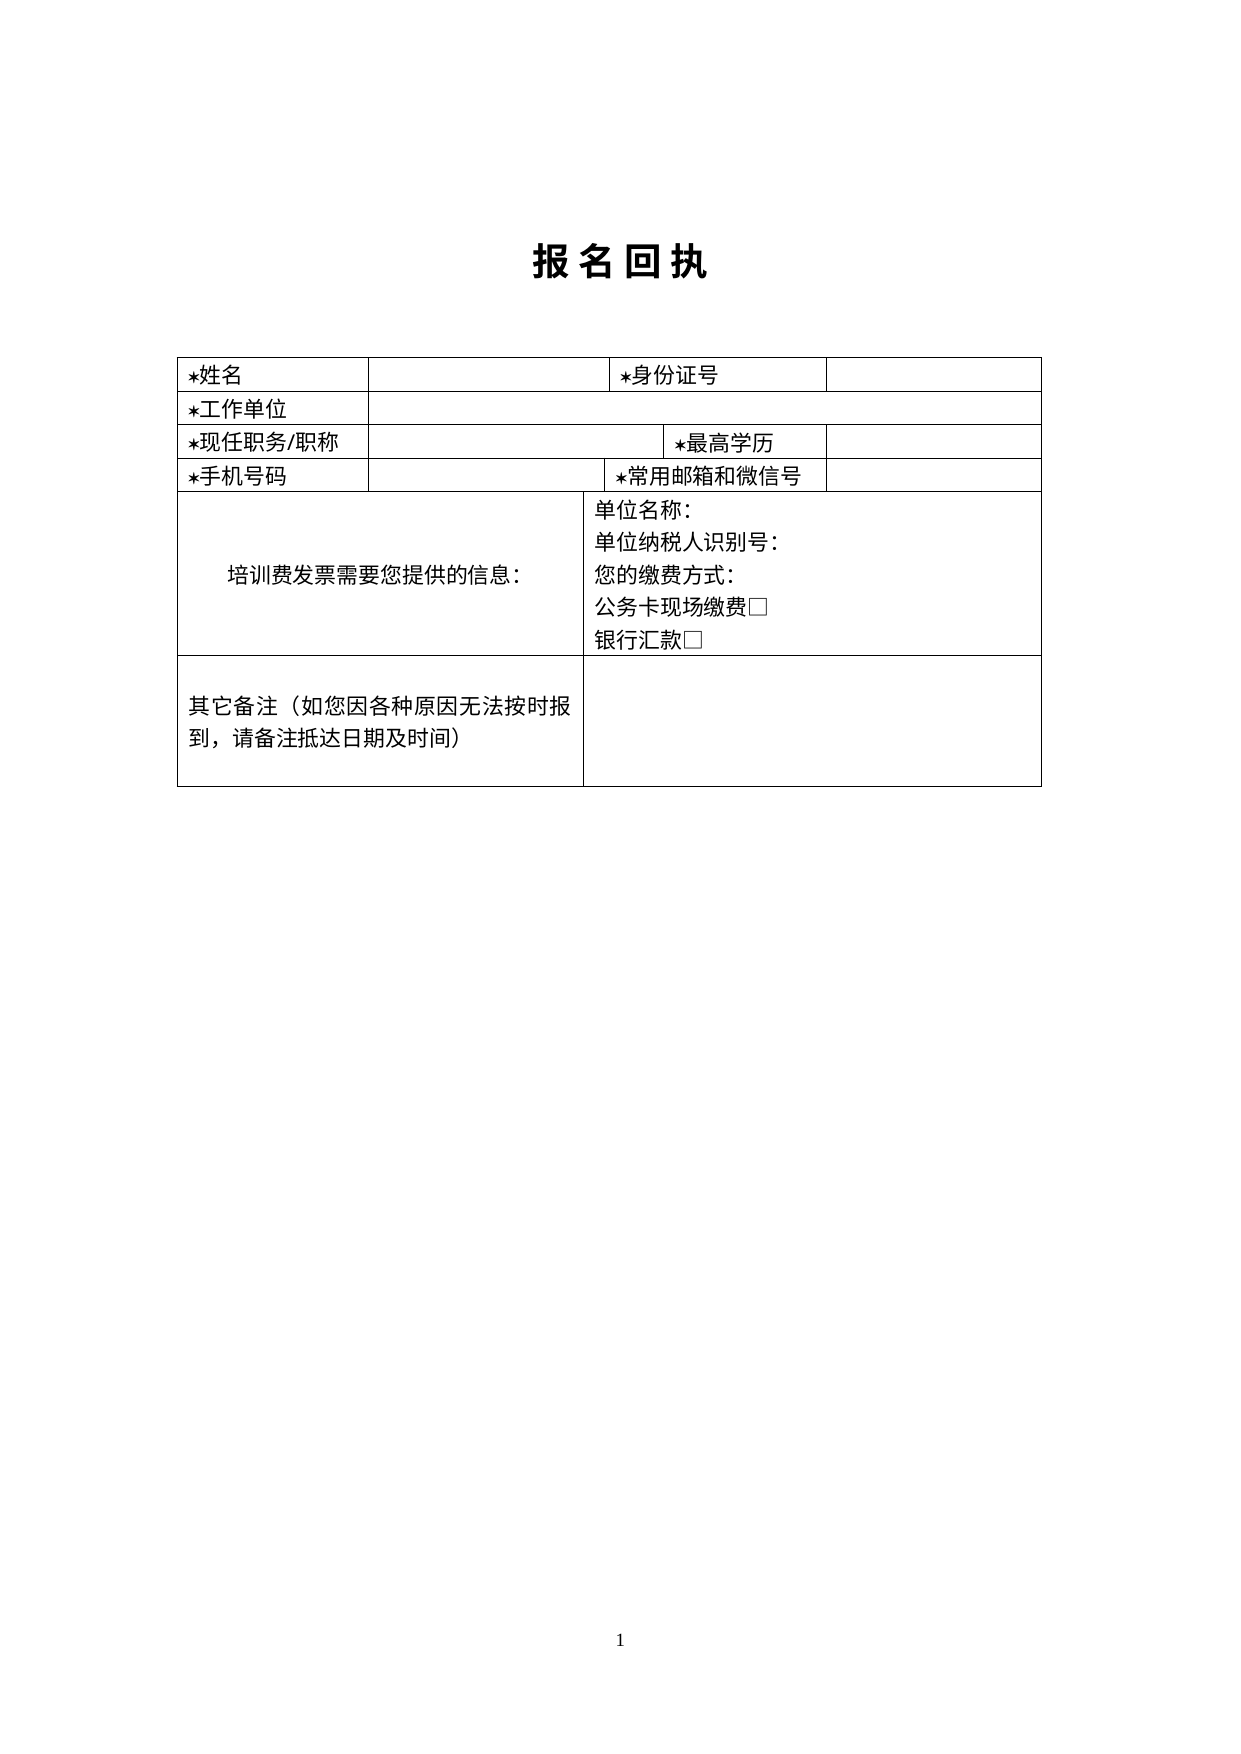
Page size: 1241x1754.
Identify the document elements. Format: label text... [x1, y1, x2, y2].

table_cell [369, 425, 663, 458]
table_cell 现任职务/职称 [178, 425, 368, 458]
table_cell [369, 459, 604, 491]
table_cell 最高学历 [664, 425, 826, 458]
table_cell [827, 459, 1041, 491]
table_cell [584, 656, 1041, 786]
text 报 名 回 执 [187, 227, 1053, 292]
table_cell [369, 392, 1041, 424]
table_cell 工作单位 [178, 392, 368, 424]
table_cell 常用邮箱和微信号 [605, 459, 826, 491]
table_cell 手机号码 [178, 459, 368, 491]
table_header [369, 358, 609, 391]
table_cell 其它备注（如您因各种原因无法按时报到，请备注抵达日期及时间） [178, 656, 583, 786]
table_header [827, 358, 1041, 391]
table_cell 单位名称： 单位纳税人识别号： 您的缴费方式： 公务卡现场缴费□ 银行汇款□ [584, 492, 1041, 655]
table_header 姓名 [178, 358, 368, 391]
table_cell 培训费发票需要您提供的信息： [178, 492, 583, 655]
table_header 身份证号 [610, 358, 826, 391]
table_cell [827, 425, 1041, 458]
